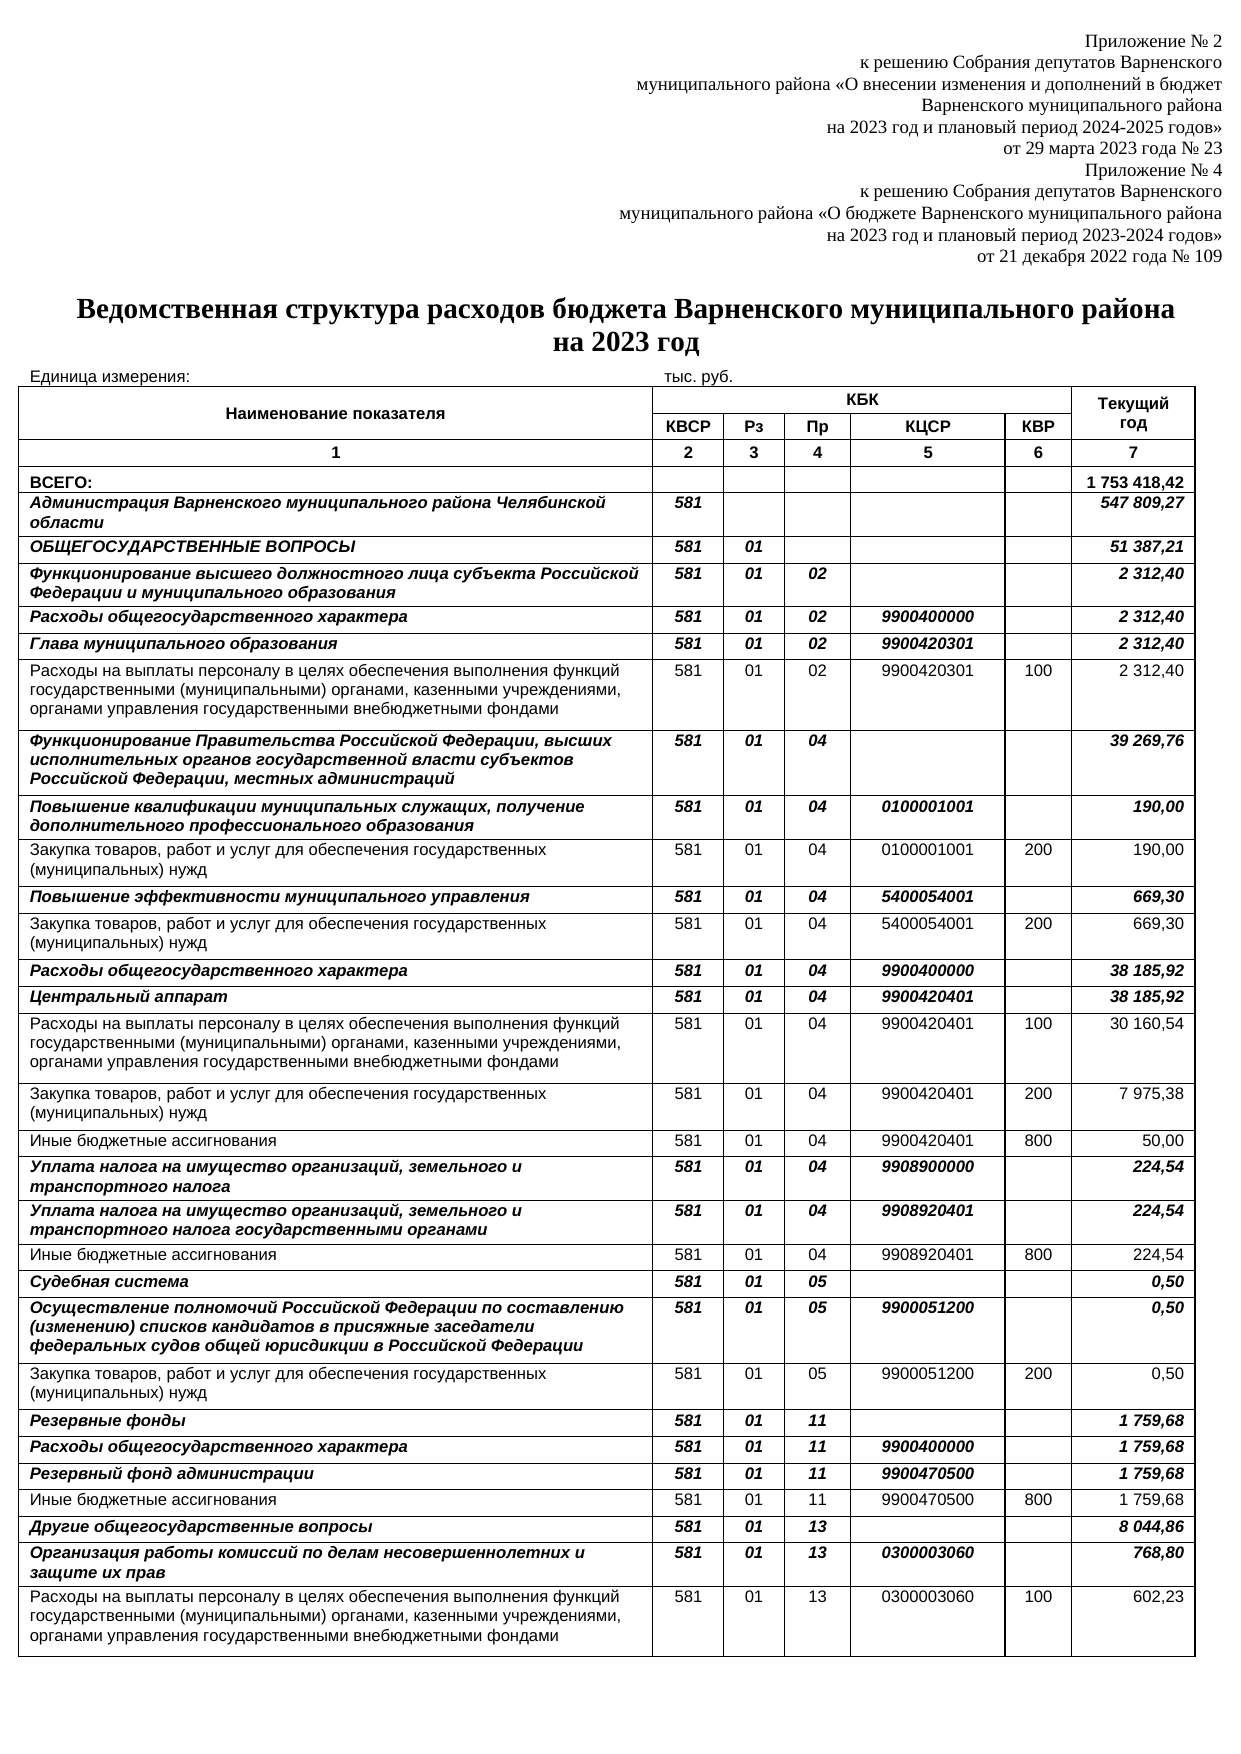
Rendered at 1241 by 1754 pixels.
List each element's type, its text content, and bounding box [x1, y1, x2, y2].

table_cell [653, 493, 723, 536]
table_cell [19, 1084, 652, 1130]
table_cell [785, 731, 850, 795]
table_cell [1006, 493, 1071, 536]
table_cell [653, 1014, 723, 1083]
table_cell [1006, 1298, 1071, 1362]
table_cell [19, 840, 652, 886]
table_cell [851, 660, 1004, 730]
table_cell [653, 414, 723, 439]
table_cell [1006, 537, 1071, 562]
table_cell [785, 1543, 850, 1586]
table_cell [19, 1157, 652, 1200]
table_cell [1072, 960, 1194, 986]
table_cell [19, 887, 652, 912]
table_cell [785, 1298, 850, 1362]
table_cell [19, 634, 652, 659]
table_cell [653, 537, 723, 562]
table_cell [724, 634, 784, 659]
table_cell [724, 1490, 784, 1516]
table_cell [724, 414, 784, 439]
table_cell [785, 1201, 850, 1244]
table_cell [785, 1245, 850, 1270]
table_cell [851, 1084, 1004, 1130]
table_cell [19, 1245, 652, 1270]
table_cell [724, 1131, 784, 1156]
text муниципального района «О бюджете Варненского муниципального района [29, 202, 1222, 223]
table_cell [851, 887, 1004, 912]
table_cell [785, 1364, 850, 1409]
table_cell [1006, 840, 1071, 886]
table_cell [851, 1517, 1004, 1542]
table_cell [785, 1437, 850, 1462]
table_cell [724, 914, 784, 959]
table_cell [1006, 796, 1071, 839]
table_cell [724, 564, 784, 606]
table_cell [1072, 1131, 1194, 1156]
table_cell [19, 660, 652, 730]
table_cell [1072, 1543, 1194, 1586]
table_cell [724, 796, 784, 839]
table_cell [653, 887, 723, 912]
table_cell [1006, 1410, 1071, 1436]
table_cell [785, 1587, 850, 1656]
text от 21 декабря 2022 года № 109 [29, 245, 1222, 267]
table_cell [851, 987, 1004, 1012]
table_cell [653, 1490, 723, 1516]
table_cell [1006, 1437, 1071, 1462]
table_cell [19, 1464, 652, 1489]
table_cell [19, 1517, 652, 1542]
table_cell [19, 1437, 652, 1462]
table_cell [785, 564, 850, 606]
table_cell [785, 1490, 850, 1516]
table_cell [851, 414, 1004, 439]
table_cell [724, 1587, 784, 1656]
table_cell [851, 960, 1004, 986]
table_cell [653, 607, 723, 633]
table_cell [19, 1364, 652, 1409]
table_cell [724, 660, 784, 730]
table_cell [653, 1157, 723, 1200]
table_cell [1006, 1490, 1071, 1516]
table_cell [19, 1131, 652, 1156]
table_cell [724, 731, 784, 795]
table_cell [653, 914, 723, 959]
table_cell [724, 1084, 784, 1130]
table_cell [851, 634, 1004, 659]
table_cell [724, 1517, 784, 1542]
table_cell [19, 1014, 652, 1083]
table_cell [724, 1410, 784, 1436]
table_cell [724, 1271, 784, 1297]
text муниципального района «О внесении изменения и дополнений в бюджет [29, 73, 1222, 94]
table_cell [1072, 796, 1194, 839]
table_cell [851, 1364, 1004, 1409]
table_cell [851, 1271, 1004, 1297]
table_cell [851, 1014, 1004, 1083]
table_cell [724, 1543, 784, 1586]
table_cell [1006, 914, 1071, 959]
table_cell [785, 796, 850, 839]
text Варненского муниципального района [29, 94, 1222, 116]
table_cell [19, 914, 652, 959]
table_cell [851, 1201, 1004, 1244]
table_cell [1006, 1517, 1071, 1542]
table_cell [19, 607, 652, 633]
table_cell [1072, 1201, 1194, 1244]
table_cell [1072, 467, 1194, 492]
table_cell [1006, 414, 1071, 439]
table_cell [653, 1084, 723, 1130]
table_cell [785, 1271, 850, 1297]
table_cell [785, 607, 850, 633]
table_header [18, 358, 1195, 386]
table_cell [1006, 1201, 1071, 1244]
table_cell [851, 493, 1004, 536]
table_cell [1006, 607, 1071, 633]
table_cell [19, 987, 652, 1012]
text Приложение № 2 [29, 29, 1222, 51]
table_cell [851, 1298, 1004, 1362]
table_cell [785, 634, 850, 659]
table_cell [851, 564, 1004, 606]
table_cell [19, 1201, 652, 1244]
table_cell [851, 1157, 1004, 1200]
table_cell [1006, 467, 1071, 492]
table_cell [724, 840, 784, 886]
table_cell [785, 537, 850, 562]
text от 29 марта 2023 года № 23 [29, 137, 1222, 159]
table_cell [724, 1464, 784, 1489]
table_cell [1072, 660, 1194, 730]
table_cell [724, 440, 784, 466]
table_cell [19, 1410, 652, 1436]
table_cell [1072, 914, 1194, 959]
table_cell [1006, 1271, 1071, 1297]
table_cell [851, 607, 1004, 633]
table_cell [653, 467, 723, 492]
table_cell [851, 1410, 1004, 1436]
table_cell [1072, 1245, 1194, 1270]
text к решению Собрания депутатов Варненского [29, 180, 1222, 202]
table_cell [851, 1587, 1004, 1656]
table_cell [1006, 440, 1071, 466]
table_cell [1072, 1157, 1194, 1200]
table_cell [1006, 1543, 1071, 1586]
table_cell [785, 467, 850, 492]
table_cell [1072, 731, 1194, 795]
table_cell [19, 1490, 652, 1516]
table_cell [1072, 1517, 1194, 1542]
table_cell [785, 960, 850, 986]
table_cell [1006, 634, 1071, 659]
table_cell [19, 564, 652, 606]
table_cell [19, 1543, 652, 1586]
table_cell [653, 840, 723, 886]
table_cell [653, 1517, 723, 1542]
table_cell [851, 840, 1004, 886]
text на 2023 год и плановый период 2024-2025 годов» [29, 116, 1222, 137]
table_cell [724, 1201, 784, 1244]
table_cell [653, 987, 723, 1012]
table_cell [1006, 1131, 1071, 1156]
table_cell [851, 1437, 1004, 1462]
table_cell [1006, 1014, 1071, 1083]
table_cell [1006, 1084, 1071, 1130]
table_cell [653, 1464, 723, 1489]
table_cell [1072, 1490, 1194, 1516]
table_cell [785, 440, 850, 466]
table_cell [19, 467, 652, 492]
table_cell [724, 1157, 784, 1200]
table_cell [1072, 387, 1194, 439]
text на 2023 год и плановый период 2023-2024 годов» [29, 223, 1222, 245]
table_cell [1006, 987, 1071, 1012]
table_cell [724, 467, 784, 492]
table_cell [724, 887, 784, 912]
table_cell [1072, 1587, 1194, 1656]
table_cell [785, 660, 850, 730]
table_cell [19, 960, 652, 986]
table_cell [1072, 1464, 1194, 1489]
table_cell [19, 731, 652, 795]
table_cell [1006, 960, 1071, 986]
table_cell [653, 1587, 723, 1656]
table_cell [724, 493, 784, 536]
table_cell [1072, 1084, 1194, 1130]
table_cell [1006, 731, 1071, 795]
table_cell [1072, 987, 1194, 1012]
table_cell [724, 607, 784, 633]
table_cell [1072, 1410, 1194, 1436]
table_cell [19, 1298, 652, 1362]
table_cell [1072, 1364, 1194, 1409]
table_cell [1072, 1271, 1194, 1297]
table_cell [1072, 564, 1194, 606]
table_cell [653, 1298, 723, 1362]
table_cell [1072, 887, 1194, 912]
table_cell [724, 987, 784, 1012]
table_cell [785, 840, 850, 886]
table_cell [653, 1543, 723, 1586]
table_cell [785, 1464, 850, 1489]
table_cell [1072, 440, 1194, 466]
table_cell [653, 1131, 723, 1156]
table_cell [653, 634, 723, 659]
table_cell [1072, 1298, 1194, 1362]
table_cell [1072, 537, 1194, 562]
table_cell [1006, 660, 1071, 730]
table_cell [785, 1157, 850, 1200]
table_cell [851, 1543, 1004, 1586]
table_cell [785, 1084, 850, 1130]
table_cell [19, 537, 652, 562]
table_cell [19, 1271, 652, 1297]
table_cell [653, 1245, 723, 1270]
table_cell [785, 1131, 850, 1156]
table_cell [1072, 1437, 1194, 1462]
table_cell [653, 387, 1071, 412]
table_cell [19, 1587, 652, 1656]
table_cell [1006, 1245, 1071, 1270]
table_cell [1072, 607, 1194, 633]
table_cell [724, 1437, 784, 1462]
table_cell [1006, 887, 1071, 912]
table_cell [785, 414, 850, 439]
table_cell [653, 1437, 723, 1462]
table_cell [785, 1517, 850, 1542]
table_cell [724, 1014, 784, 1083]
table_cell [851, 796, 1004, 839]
text Приложение № 4 [29, 159, 1222, 180]
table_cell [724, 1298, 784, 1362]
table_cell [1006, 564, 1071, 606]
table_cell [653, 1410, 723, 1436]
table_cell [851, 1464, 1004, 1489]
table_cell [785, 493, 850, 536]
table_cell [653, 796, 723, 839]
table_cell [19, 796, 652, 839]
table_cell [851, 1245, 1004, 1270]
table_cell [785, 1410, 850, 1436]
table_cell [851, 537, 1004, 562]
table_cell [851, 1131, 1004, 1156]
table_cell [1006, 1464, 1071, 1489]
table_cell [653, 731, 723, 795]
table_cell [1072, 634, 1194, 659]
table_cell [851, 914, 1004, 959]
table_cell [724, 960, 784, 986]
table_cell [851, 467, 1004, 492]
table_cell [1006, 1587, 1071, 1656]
text к решению Собрания депутатов Варненского [29, 51, 1222, 73]
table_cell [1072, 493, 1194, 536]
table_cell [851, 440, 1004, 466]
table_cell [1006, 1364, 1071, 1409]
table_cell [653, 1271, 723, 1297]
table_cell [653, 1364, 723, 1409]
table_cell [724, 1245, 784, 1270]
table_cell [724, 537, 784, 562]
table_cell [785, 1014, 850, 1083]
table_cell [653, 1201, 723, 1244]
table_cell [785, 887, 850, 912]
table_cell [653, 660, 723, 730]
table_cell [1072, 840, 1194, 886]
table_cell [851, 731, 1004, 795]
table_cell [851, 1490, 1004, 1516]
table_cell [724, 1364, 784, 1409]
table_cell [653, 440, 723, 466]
text Ведомственная структура расходов бюджета Варненского муниципального района на 2023 год [29, 291, 1222, 358]
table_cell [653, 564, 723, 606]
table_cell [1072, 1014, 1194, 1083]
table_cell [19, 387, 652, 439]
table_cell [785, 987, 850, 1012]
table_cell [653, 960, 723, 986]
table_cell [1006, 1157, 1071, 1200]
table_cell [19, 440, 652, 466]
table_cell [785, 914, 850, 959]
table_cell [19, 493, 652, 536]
